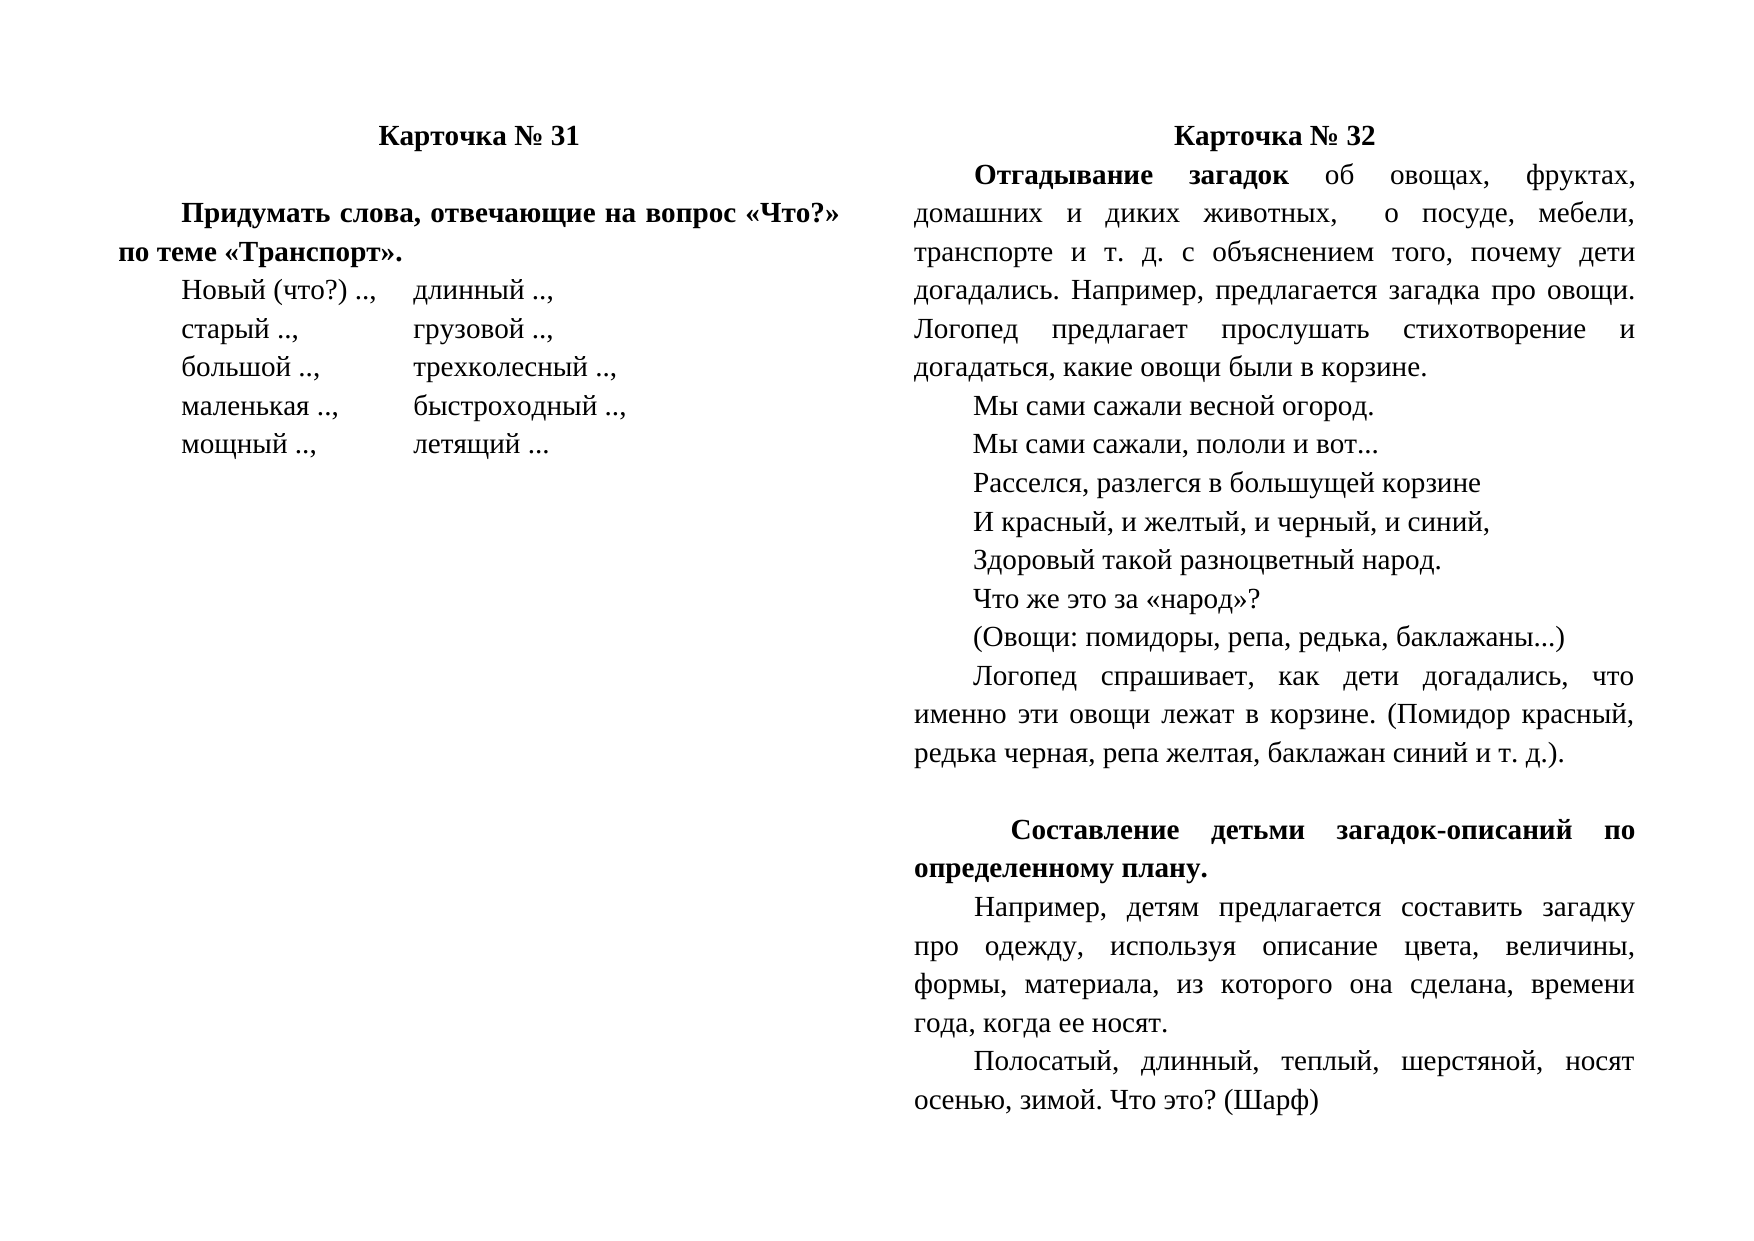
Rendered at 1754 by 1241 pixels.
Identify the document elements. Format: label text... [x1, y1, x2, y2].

text Мы сами сажали весной огород. [973, 388, 1636, 422]
text И красный, и желтый, и черный, и синий, [973, 504, 1636, 537]
text большой .., трехколесный .., [118, 349, 840, 383]
text Придумать слова, отвечающие на вопрос «Что?» по теме «Транспорт». [118, 195, 840, 267]
text Карточка № 32 [914, 118, 1636, 152]
text Мы сами сажали, пололи и вот... [972, 427, 1636, 460]
text маленькая .., быстроходный .., [181, 388, 840, 422]
text мощный .., летящий ... [181, 427, 840, 460]
text Что же это за «народ»? [973, 581, 1636, 614]
text Полосатый, длинный, теплый, шерстяной, носят осенью, зимой. Что это? (Шарф) [914, 1043, 1635, 1115]
text старый .., грузовой .., [181, 311, 840, 344]
text Составление детьми загадок-описаний по определенному плану. [914, 812, 1636, 884]
text Расселся, разлегся в большущей корзине [973, 465, 1636, 499]
text Карточка № 31 [118, 118, 840, 152]
text Отгадывание загадок об овощах, фруктах, домашних и диких животных, о посуде, мебели, транспорте и т. д. с объяснением того, почему дети догадались. Например, предлагается загадка про овощи. Логопед предлагает прослушать стихотворение и догадаться, какие овощи были в корзине. [914, 157, 1636, 383]
text Логопед спрашивает, как дети догадались, что именно эти овощи лежат в корзине. (Помидор красный, редька черная, репа желтая, баклажан синий и т. д.). [914, 658, 1635, 768]
text (Овощи: помидоры, репа, редька, баклажаны...) [973, 619, 1636, 653]
text Например, детям предлагается составить загадку про одежду, используя описание цвета, величины, формы, материала, из которого она сделана, времени года, когда ее носят. [914, 889, 1636, 1038]
text Здоровый такой разноцветный народ. [973, 542, 1636, 576]
text Новый (что?) .., длинный .., [181, 272, 840, 306]
